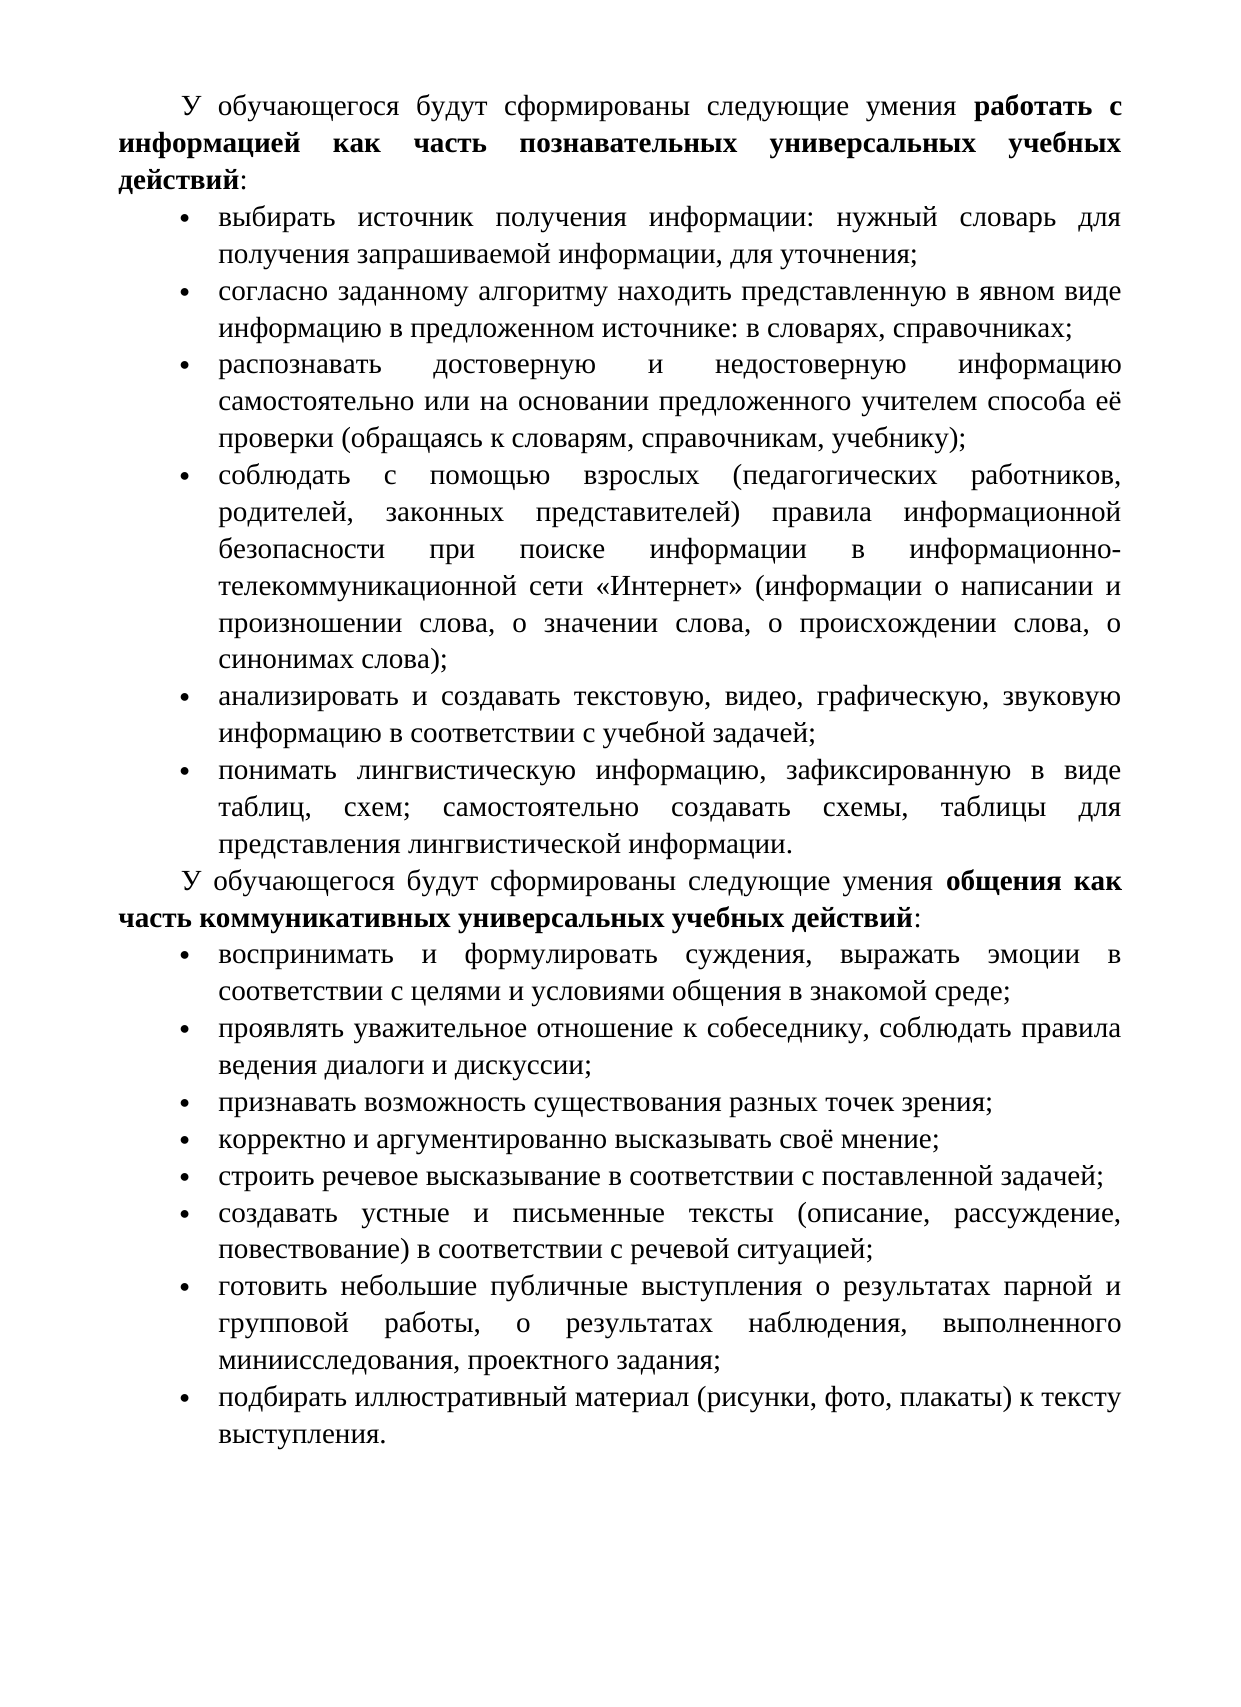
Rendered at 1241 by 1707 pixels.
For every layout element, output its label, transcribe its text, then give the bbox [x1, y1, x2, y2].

list признавать возможность существования разных точек зрения; [181, 1084, 1122, 1118]
list выбирать источник получения информации: нужный словарь для получения запрашиваемой информации, для уточнения; [181, 199, 1122, 269]
list распознавать достоверную и недостоверную информацию самостоятельно или на основании предложенного учителем способа её проверки (обращаясь к словарям, справочникам, учебнику); [181, 347, 1122, 454]
list понимать лингвистическую информацию, зафиксированную в виде таблиц, схем; самостоятельно создавать схемы, таблицы для представления лингвистической информации. [181, 752, 1122, 859]
list соблюдать с помощью взрослых (педагогических работников, родителей, законных представителей) правила информационной безопасности при поиске информации в информационно-телекоммуникационной сети «Интернет» (информации о написании и произношении слова, о значении слова, о происхождении слова, о синонимах слова); [181, 457, 1122, 675]
list воспринимать и формулировать суждения, выражать эмоции в соответствии с целями и условиями общения в знакомой среде; [181, 937, 1122, 1007]
list строить речевое высказывание в соответствии с поставленной задачей; [181, 1158, 1122, 1191]
text У обучающегося будут сформированы следующие умения общения как часть коммуникативных универсальных учебных действий: [118, 863, 1122, 933]
text У обучающегося будут сформированы следующие умения работать с информацией как часть познавательных универсальных учебных действий: [118, 88, 1122, 196]
list подбирать иллюстративный материал (рисунки, фото, плакаты) к тексту выступления. [181, 1379, 1122, 1449]
list согласно заданному алгоритму находить представленную в явном виде информацию в предложенном источнике: в словарях, справочниках; [181, 273, 1122, 343]
list создавать устные и письменные тексты (описание, рассуждение, повествование) в соответствии с речевой ситуацией; [181, 1195, 1122, 1265]
list проявлять уважительное отношение к собеседнику, соблюдать правила ведения диалоги и дискуссии; [181, 1010, 1122, 1081]
list корректно и аргументированно высказывать своё мнение; [181, 1121, 1122, 1154]
list готовить небольшие публичные выступления о результатах парной и групповой работы, о результатах наблюдения, выполненного миниисследования, проектного задания; [181, 1268, 1122, 1376]
list анализировать и создавать текстовую, видео, графическую, звуковую информацию в соответствии с учебной задачей; [181, 678, 1122, 749]
